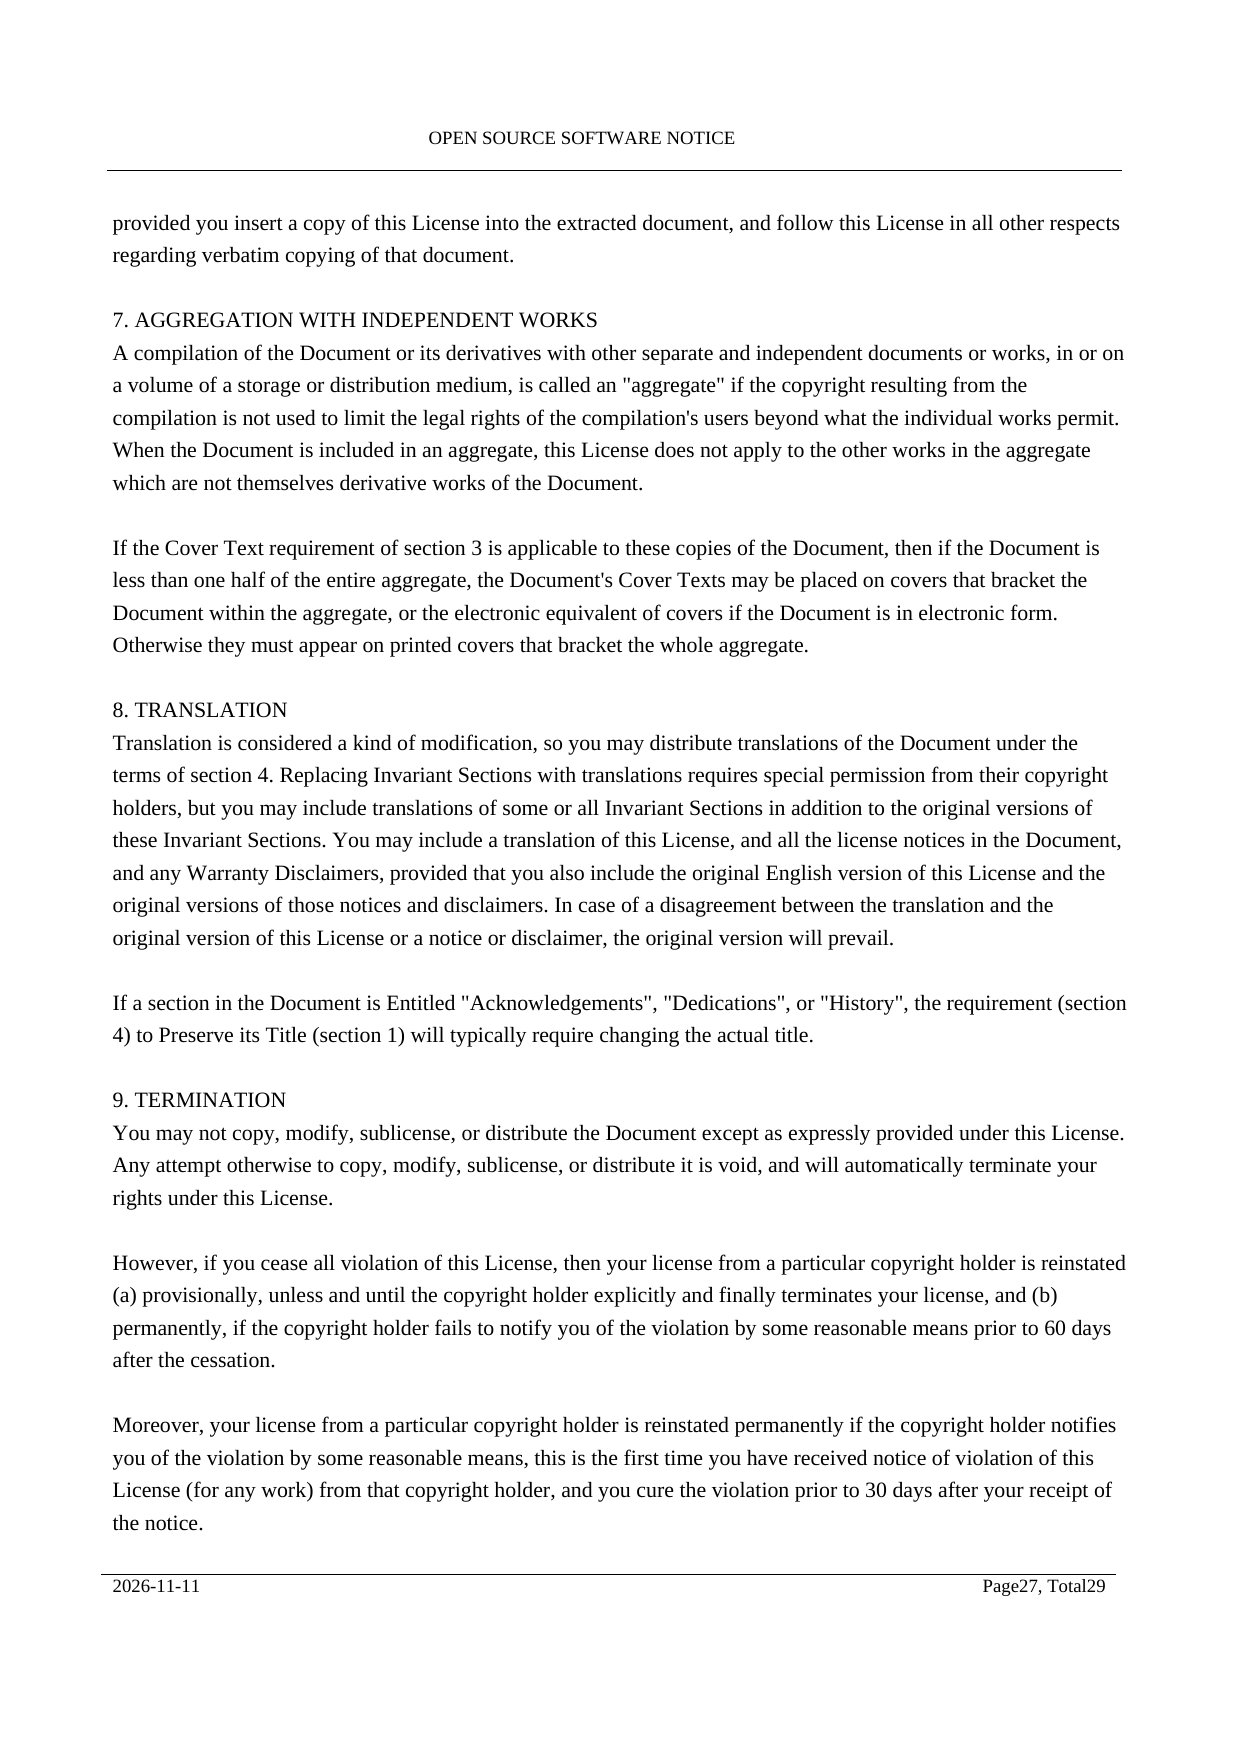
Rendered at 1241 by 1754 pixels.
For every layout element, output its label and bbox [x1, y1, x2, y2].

text [112, 206, 1128, 1539]
